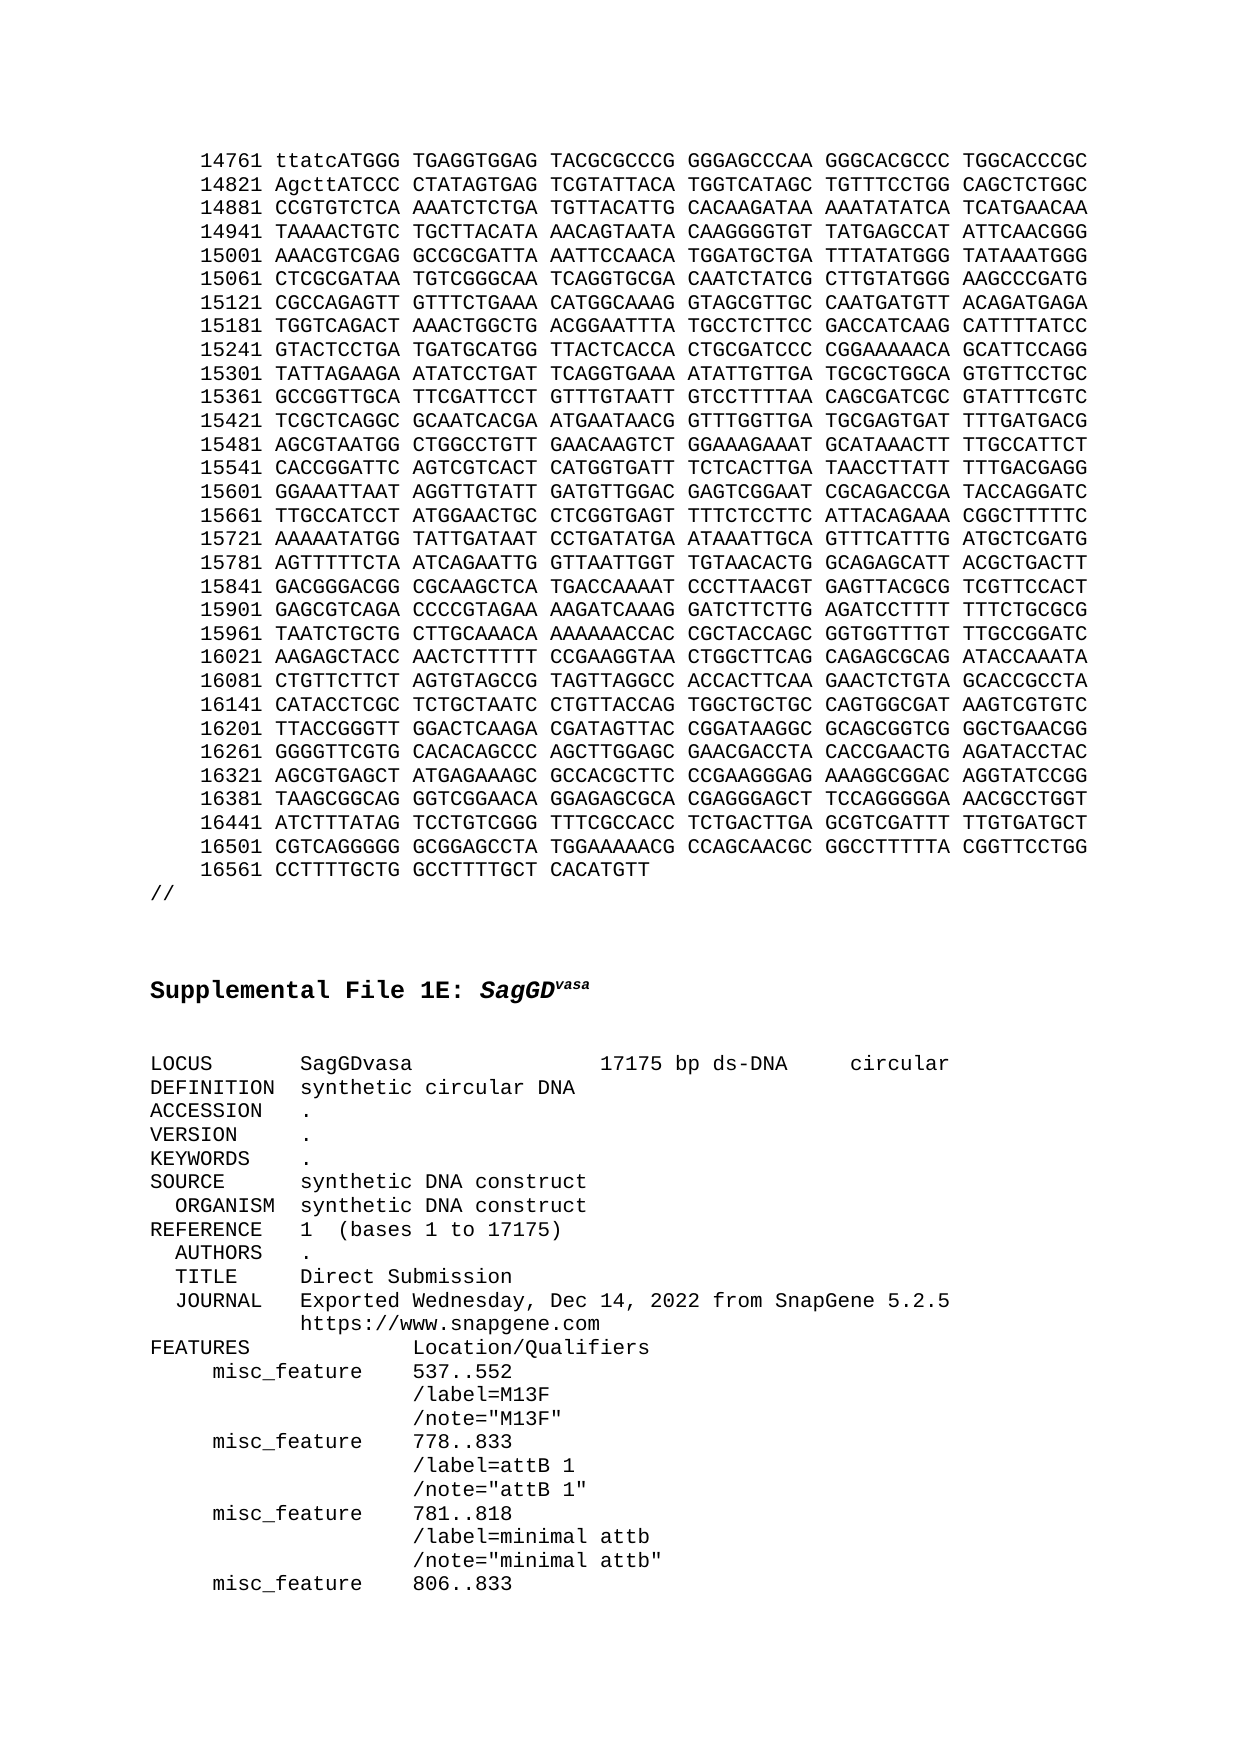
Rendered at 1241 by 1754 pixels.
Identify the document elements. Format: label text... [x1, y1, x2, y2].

text 15961 TAATCTGCTG CTTGCAAACA AAAAAACCAC CGCTACCAGC GGTGGTTTGT TTGCCGGATC [150, 623, 1090, 647]
text 15361 GCCGGTTGCA TTCGATTCCT GTTTGTAATT GTCCTTTTAA CAGCGATCGC GTATTTCGTC [150, 386, 1090, 410]
text // [150, 883, 1090, 907]
text 15781 AGTTTTTCTA ATCAGAATTG GTTAATTGGT TGTAACACTG GCAGAGCATT ACGCTGACTT [150, 552, 1090, 576]
text SOURCE synthetic DNA construct [150, 1171, 1090, 1195]
text 15721 AAAAATATGG TATTGATAAT CCTGATATGA ATAAATTGCA GTTTCATTTG ATGCTCGATG [150, 528, 1090, 552]
text 14881 CCGTGTCTCA AAATCTCTGA TGTTACATTG CACAAGATAA AAATATATCA TCATGAACAA [150, 197, 1090, 221]
text 16321 AGCGTGAGCT ATGAGAAAGC GCCACGCTTC CCGAAGGGAG AAAGGCGGAC AGGTATCCGG [150, 765, 1090, 788]
text 14761 ttatcATGGG TGAGGTGGAG TACGCGCCCG GGGAGCCCAA GGGCACGCCC TGGCACCCGC [150, 150, 1090, 174]
text 15841 GACGGGACGG CGCAAGCTCA TGACCAAAAT CCCTTAACGT GAGTTACGCG TCGTTCCACT [150, 576, 1090, 599]
text TITLE Direct Submission [150, 1266, 1090, 1290]
text AUTHORS . [150, 1242, 1090, 1266]
text 16381 TAAGCGGCAG GGTCGGAACA GGAGAGCGCA CGAGGGAGCT TCCAGGGGGA AACGCCTGGT [150, 788, 1090, 812]
text 15901 GAGCGTCAGA CCCCGTAGAA AAGATCAAAG GATCTTCTTG AGATCCTTTT TTTCTGCGCG [150, 599, 1090, 623]
text 15601 GGAAATTAAT AGGTTGTATT GATGTTGGAC GAGTCGGAAT CGCAGACCGA TACCAGGATC [150, 481, 1090, 505]
text 16141 CATACCTCGC TCTGCTAATC CTGTTACCAG TGGCTGCTGC CAGTGGCGAT AAGTCGTGTC [150, 694, 1090, 717]
text LOCUS SagGDvasa 17175 bp ds-DNA circular [150, 1053, 1090, 1077]
text REFERENCE 1 (bases 1 to 17175) [150, 1219, 1090, 1242]
text 16021 AAGAGCTACC AACTCTTTTT CCGAAGGTAA CTGGCTTCAG CAGAGCGCAG ATACCAAATA [150, 647, 1090, 670]
text 16081 CTGTTCTTCT AGTGTAGCCG TAGTTAGGCC ACCACTTCAA GAACTCTGTA GCACCGCCTA [150, 670, 1090, 694]
text 16201 TTACCGGGTT GGACTCAAGA CGATAGTTAC CGGATAAGGC GCAGCGGTCG GGCTGAACGG [150, 717, 1090, 741]
text FEATURES Location/Qualifiers [150, 1337, 1090, 1361]
text misc_feature 778..833 [150, 1432, 1090, 1455]
text 14941 TAAAACTGTC TGCTTACATA AACAGTAATA CAAGGGGTGT TATGAGCCAT ATTCAACGGG [150, 221, 1090, 244]
text 16261 GGGGTTCGTG CACACAGCCC AGCTTGGAGC GAACGACCTA CACCGAACTG AGATACCTAC [150, 741, 1090, 765]
text ACCESSION . [150, 1101, 1090, 1124]
text /label=attB 1 [150, 1455, 1090, 1479]
text 15421 TCGCTCAGGC GCAATCACGA ATGAATAACG GTTTGGTTGA TGCGAGTGAT TTTGATGACG [150, 410, 1090, 434]
text 15301 TATTAGAAGA ATATCCTGAT TCAGGTGAAA ATATTGTTGA TGCGCTGGCA GTGTTCCTGC [150, 363, 1090, 386]
text 16441 ATCTTTATAG TCCTGTCGGG TTTCGCCACC TCTGACTTGA GCGTCGATTT TTGTGATGCT [150, 812, 1090, 836]
text 15481 AGCGTAATGG CTGGCCTGTT GAACAAGTCT GGAAAGAAAT GCATAAACTT TTGCCATTCT [150, 434, 1090, 457]
text 15001 AAACGTCGAG GCCGCGATTA AATTCCAACA TGGATGCTGA TTTATATGGG TATAAATGGG [150, 244, 1090, 268]
text /note="minimal attb" [150, 1550, 1090, 1573]
text https://www.snapgene.com [150, 1313, 1090, 1337]
text 16561 CCTTTTGCTG GCCTTTTGCT CACATGTT [150, 859, 1090, 883]
text ORGANISM synthetic DNA construct [150, 1195, 1090, 1219]
text 15061 CTCGCGATAA TGTCGGGCAA TCAGGTGCGA CAATCTATCG CTTGTATGGG AAGCCCGATG [150, 268, 1090, 292]
text 14821 AgcttATCCC CTATAGTGAG TCGTATTACA TGGTCATAGC TGTTTCCTGG CAGCTCTGGC [150, 174, 1090, 197]
text Supplemental File 1E: SagGDvasa [150, 978, 1090, 1006]
text 15661 TTGCCATCCT ATGGAACTGC CTCGGTGAGT TTTCTCCTTC ATTACAGAAA CGGCTTTTTC [150, 505, 1090, 528]
text VERSION . [150, 1124, 1090, 1148]
text 15541 CACCGGATTC AGTCGTCACT CATGGTGATT TCTCACTTGA TAACCTTATT TTTGACGAGG [150, 457, 1090, 481]
text KEYWORDS . [150, 1148, 1090, 1171]
text 15241 GTACTCCTGA TGATGCATGG TTACTCACCA CTGCGATCCC CGGAAAAACA GCATTCCAGG [150, 339, 1090, 363]
text /note="attB 1" [150, 1479, 1090, 1502]
text misc_feature 781..818 [150, 1502, 1090, 1526]
text misc_feature 537..552 [150, 1361, 1090, 1384]
text /label=M13F [150, 1384, 1090, 1408]
text JOURNAL Exported Wednesday, Dec 14, 2022 from SnapGene 5.2.5 [150, 1290, 1090, 1313]
text /label=minimal attb [150, 1526, 1090, 1550]
text /note="M13F" [150, 1408, 1090, 1432]
text 15121 CGCCAGAGTT GTTTCTGAAA CATGGCAAAG GTAGCGTTGC CAATGATGTT ACAGATGAGA [150, 292, 1090, 316]
text 16501 CGTCAGGGGG GCGGAGCCTA TGGAAAAACG CCAGCAACGC GGCCTTTTTA CGGTTCCTGG [150, 836, 1090, 859]
text 15181 TGGTCAGACT AAACTGGCTG ACGGAATTTA TGCCTCTTCC GACCATCAAG CATTTTATCC [150, 316, 1090, 339]
text misc_feature 806..833 [150, 1573, 1090, 1597]
text DEFINITION synthetic circular DNA [150, 1077, 1090, 1101]
